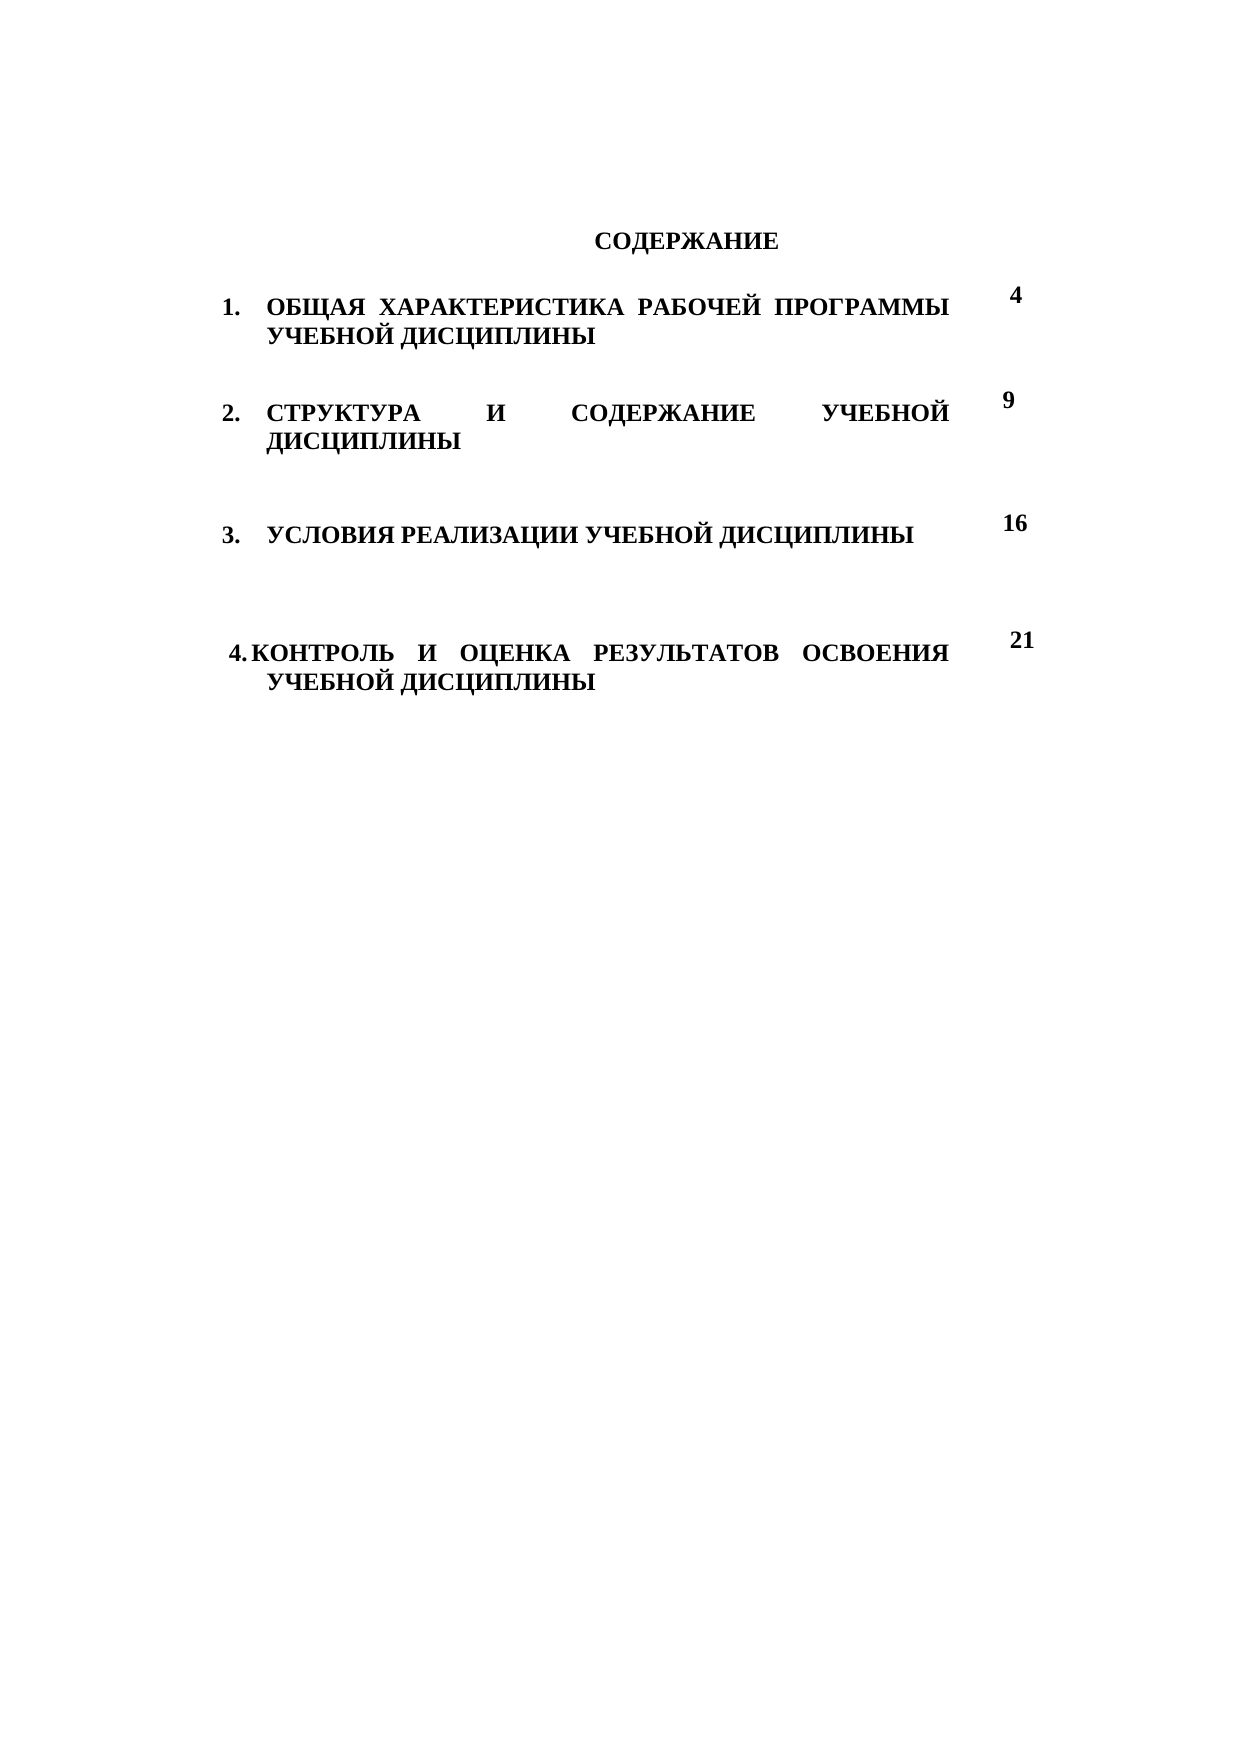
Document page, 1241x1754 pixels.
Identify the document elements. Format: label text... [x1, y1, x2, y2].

table_cell УСЛОВИЯ РЕАЛИЗАЦИИ УЧЕБНОЙ ДИСЦИПЛИНЫ [210, 508, 961, 625]
table_cell 9 [961, 385, 1145, 508]
table_header ОБЩАЯ ХАРАКТЕРИСТИКА РАБОЧЕЙ ПРОГРАММЫ УЧЕБНОЙ ДИСЦИПЛИНЫ [210, 280, 961, 385]
table_cell 16 [961, 508, 1145, 625]
text СОДЕРЖАНИЕ [222, 226, 1152, 254]
table_cell 21 [961, 625, 1145, 733]
table_cell СТРУКТУРА И СОДЕРЖАНИЕ УЧЕБНОЙ ДИСЦИПЛИНЫ [210, 385, 961, 508]
table_cell КОНТРОЛЬ И ОЦЕНКА РЕЗУЛЬТАТОВ ОСВОЕНИЯ УЧЕБНОЙ ДИСЦИПЛИНЫ [210, 625, 961, 733]
table_header 4 [961, 280, 1145, 385]
